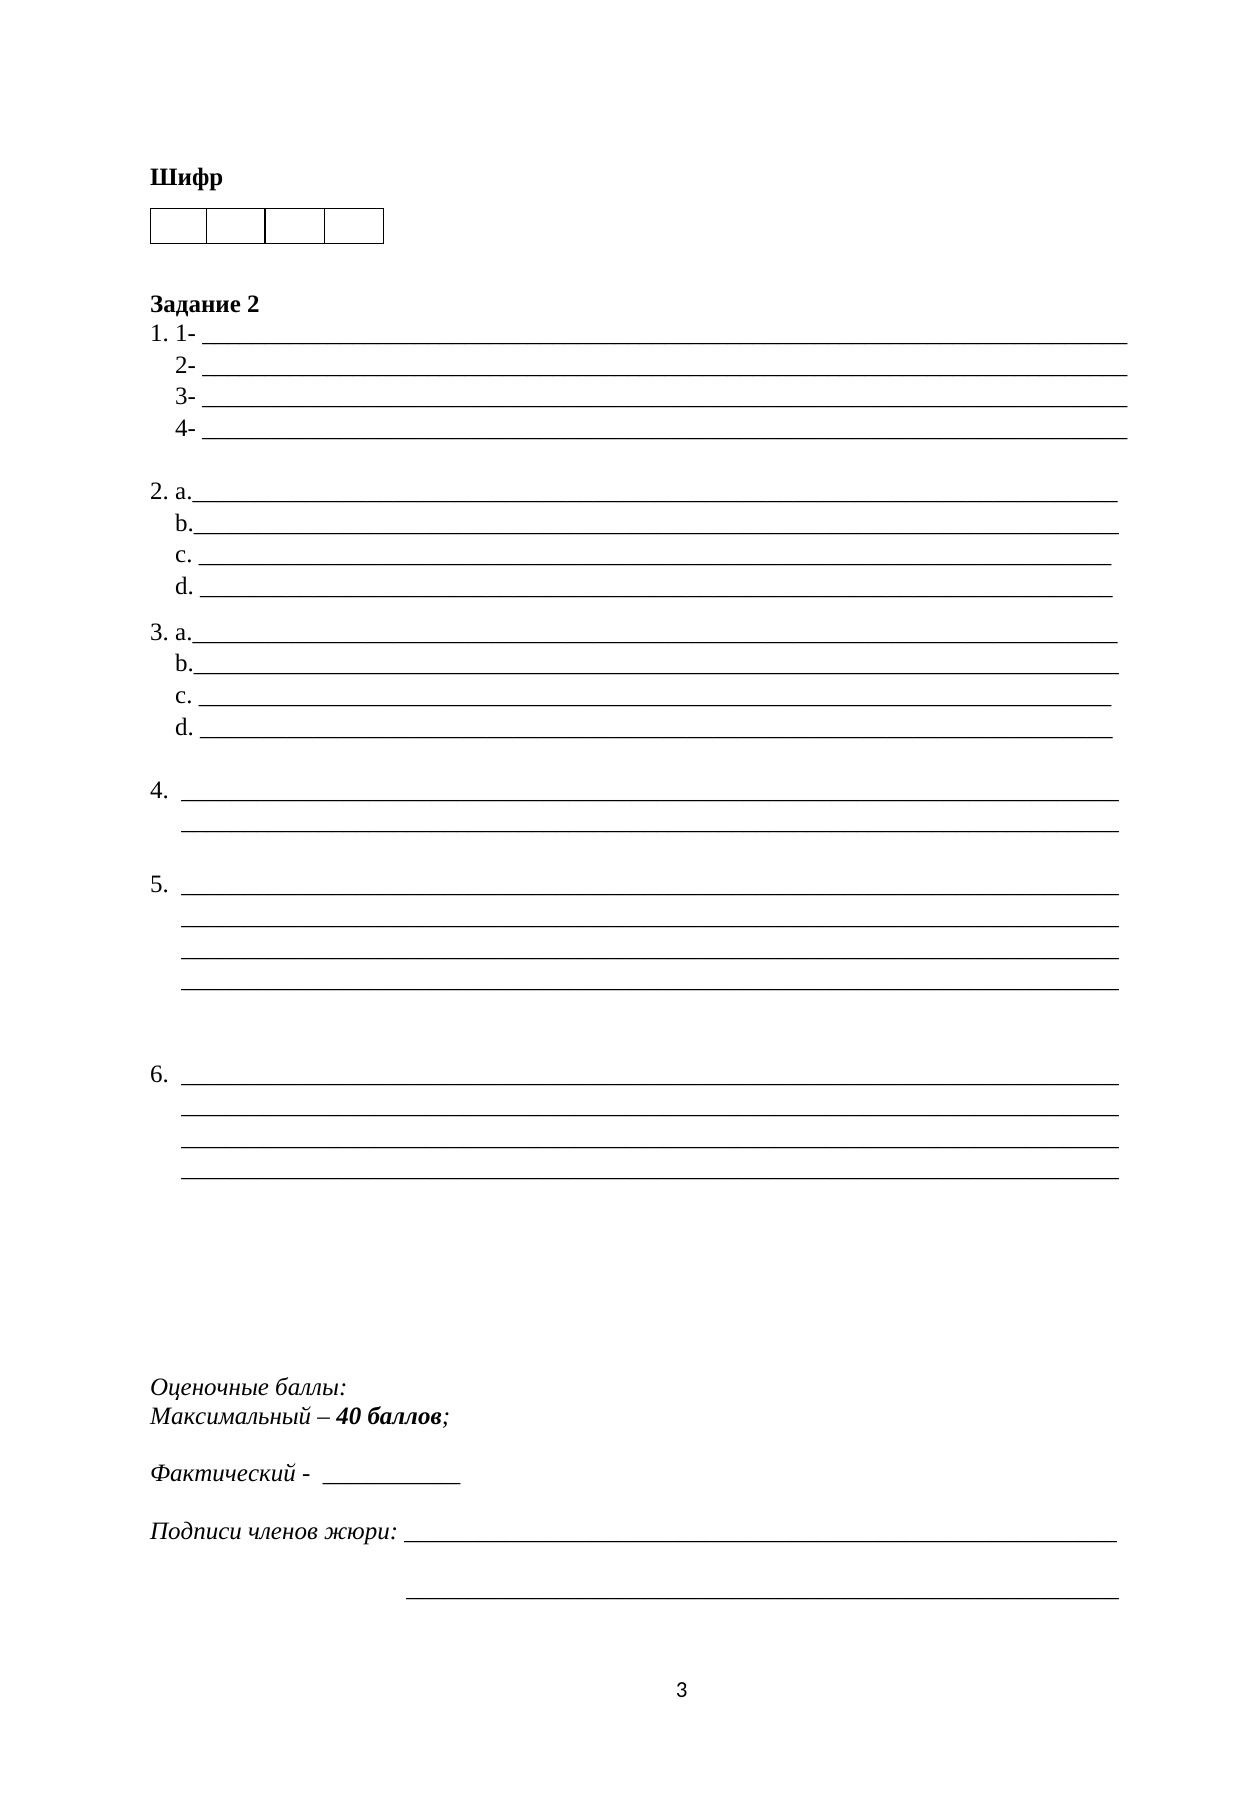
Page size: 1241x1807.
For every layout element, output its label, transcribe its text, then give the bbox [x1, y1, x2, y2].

text ___________________________________________________________________________ [150, 964, 1213, 993]
text 4- __________________________________________________________________________ [150, 413, 1213, 442]
text ___________________________________________________________________________ [150, 1090, 1213, 1119]
table_header [207, 209, 264, 242]
table_header [325, 209, 383, 242]
text Шифр [150, 162, 1213, 191]
text Подписи членов жюри: _________________________________________________________ [150, 1516, 1213, 1544]
table_header [266, 209, 324, 242]
text d. _________________________________________________________________________ [150, 571, 1213, 599]
text ___________________________________________________________________________ [150, 933, 1213, 961]
text ___________________________________________________________________________ [150, 1122, 1213, 1151]
text b.__________________________________________________________________________ [150, 648, 1213, 677]
text 2- __________________________________________________________________________ [150, 350, 1213, 379]
text 6. ___________________________________________________________________________ [150, 1059, 1213, 1088]
text ___________________________________________________________________________ [150, 806, 1213, 835]
text Максимальный – 40 баллов; [150, 1401, 1213, 1429]
table_header [151, 209, 206, 242]
text 3. a.__________________________________________________________________________ [150, 617, 1213, 646]
text 5. ___________________________________________________________________________ [150, 869, 1213, 898]
text b.__________________________________________________________________________ [150, 508, 1213, 536]
text 4. ___________________________________________________________________________ [150, 775, 1213, 803]
text Фактический - ___________ [150, 1458, 1213, 1487]
text Оценочные баллы: [150, 1372, 1213, 1401]
text 1. 1- __________________________________________________________________________ [150, 318, 1213, 347]
text d. _________________________________________________________________________ [150, 712, 1213, 740]
text 3- __________________________________________________________________________ [150, 381, 1213, 410]
text c. _________________________________________________________________________ [150, 680, 1213, 709]
text 2. a.__________________________________________________________________________ [150, 476, 1213, 505]
text _________________________________________________________ [150, 1573, 1213, 1601]
text ___________________________________________________________________________ [150, 1153, 1213, 1182]
text c. _________________________________________________________________________ [150, 539, 1213, 568]
text ___________________________________________________________________________ [150, 901, 1213, 930]
text Задание 2 [150, 289, 1213, 318]
